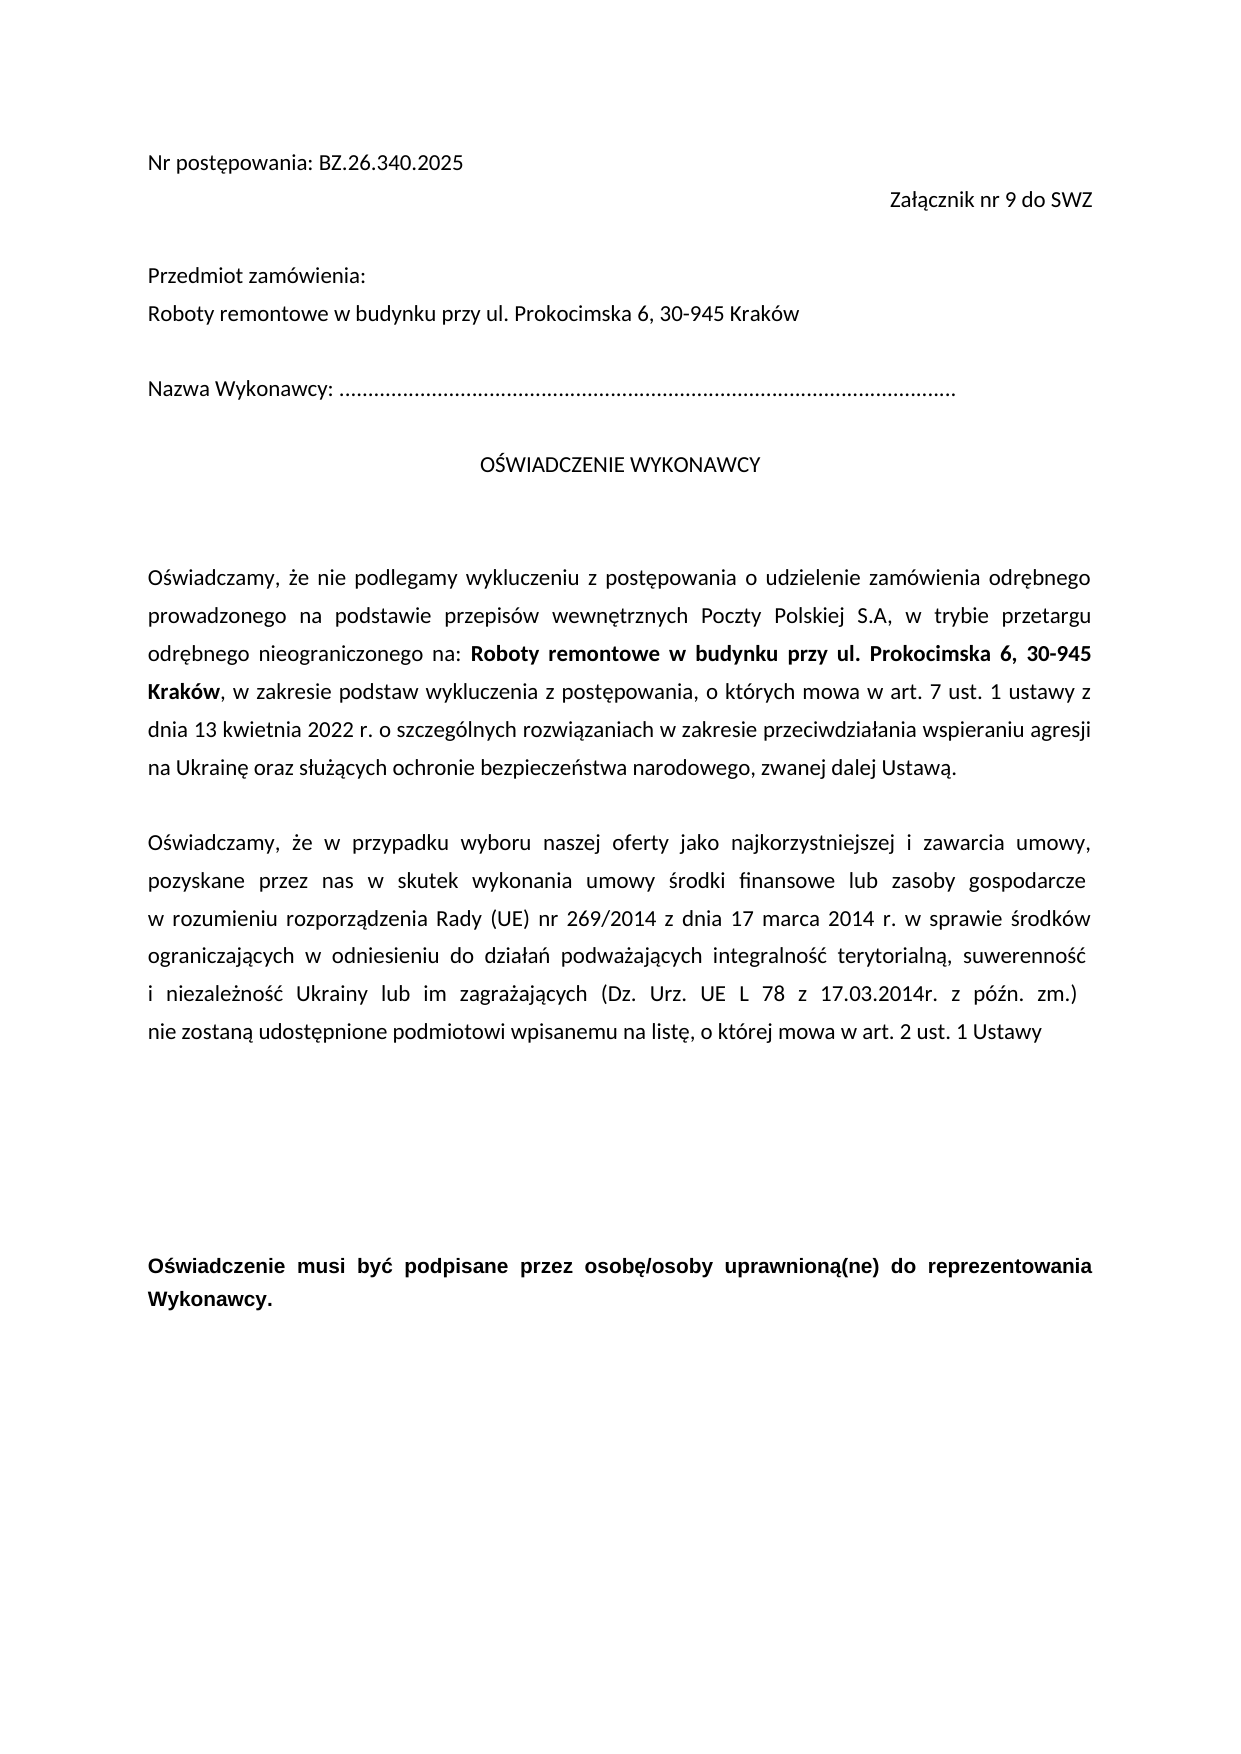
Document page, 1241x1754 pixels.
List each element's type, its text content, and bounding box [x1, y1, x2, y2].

text Nazwa Wykonawcy: ........................................................................................................... [148, 374, 1093, 402]
text OŚWIADCZENIE WYKONAWCY [148, 450, 1093, 478]
text Oświadczamy, że w przypadku wyboru naszej oferty jako najkorzystniejszej i zawarcia umowy, pozyskane przez nas w skutek wykonania umowy środki finansowe lub zasoby gospodarcze w rozumieniu rozporządzenia Rady (UE) nr 269/2014 z dnia 17 marca 2014 r. w sprawie środków ograniczających w odniesieniu do działań podważających integralność terytorialną, suwerenność i niezależność Ukrainy lub im zagrażających (Dz. Urz. UE L 78 z 17.03.2014r. z późn. zm.) nie zostaną udostępnione podmiotowi wpisanemu na listę, o której mowa w art. 2 ust. 1 Ustawy [148, 828, 1093, 1045]
text Załącznik nr 9 do SWZ [148, 185, 1093, 213]
text Nr postępowania: BZ.26.340.2025 [148, 148, 1093, 176]
text Roboty remontowe w budynku przy ul. Prokocimska 6, 30-945 Kraków [148, 299, 1093, 327]
text Oświadczamy, że nie podlegamy wykluczeniu z postępowania o udzielenie zamówienia odrębnego prowadzonego na podstawie przepisów wewnętrznych Poczty Polskiej S.A, w trybie przetargu odrębnego nieograniczonego na: Roboty remontowe w budynku przy ul. Prokocimska 6, 30-945 Kraków, w zakresie podstaw wykluczenia z postępowania, o których mowa w art. 7 ust. 1 ustawy z dnia 13 kwietnia 2022 r. o szczególnych rozwiązaniach w zakresie przeciwdziałania wspieraniu agresji na Ukrainę oraz służących ochronie bezpieczeństwa narodowego, zwanej dalej Ustawą. [148, 563, 1093, 781]
text Przedmiot zamówienia: [148, 261, 1093, 289]
text Oświadczenie musi być podpisane przez osobę/osoby uprawnioną(ne) do reprezentowania Wykonawcy. [148, 1254, 1093, 1311]
